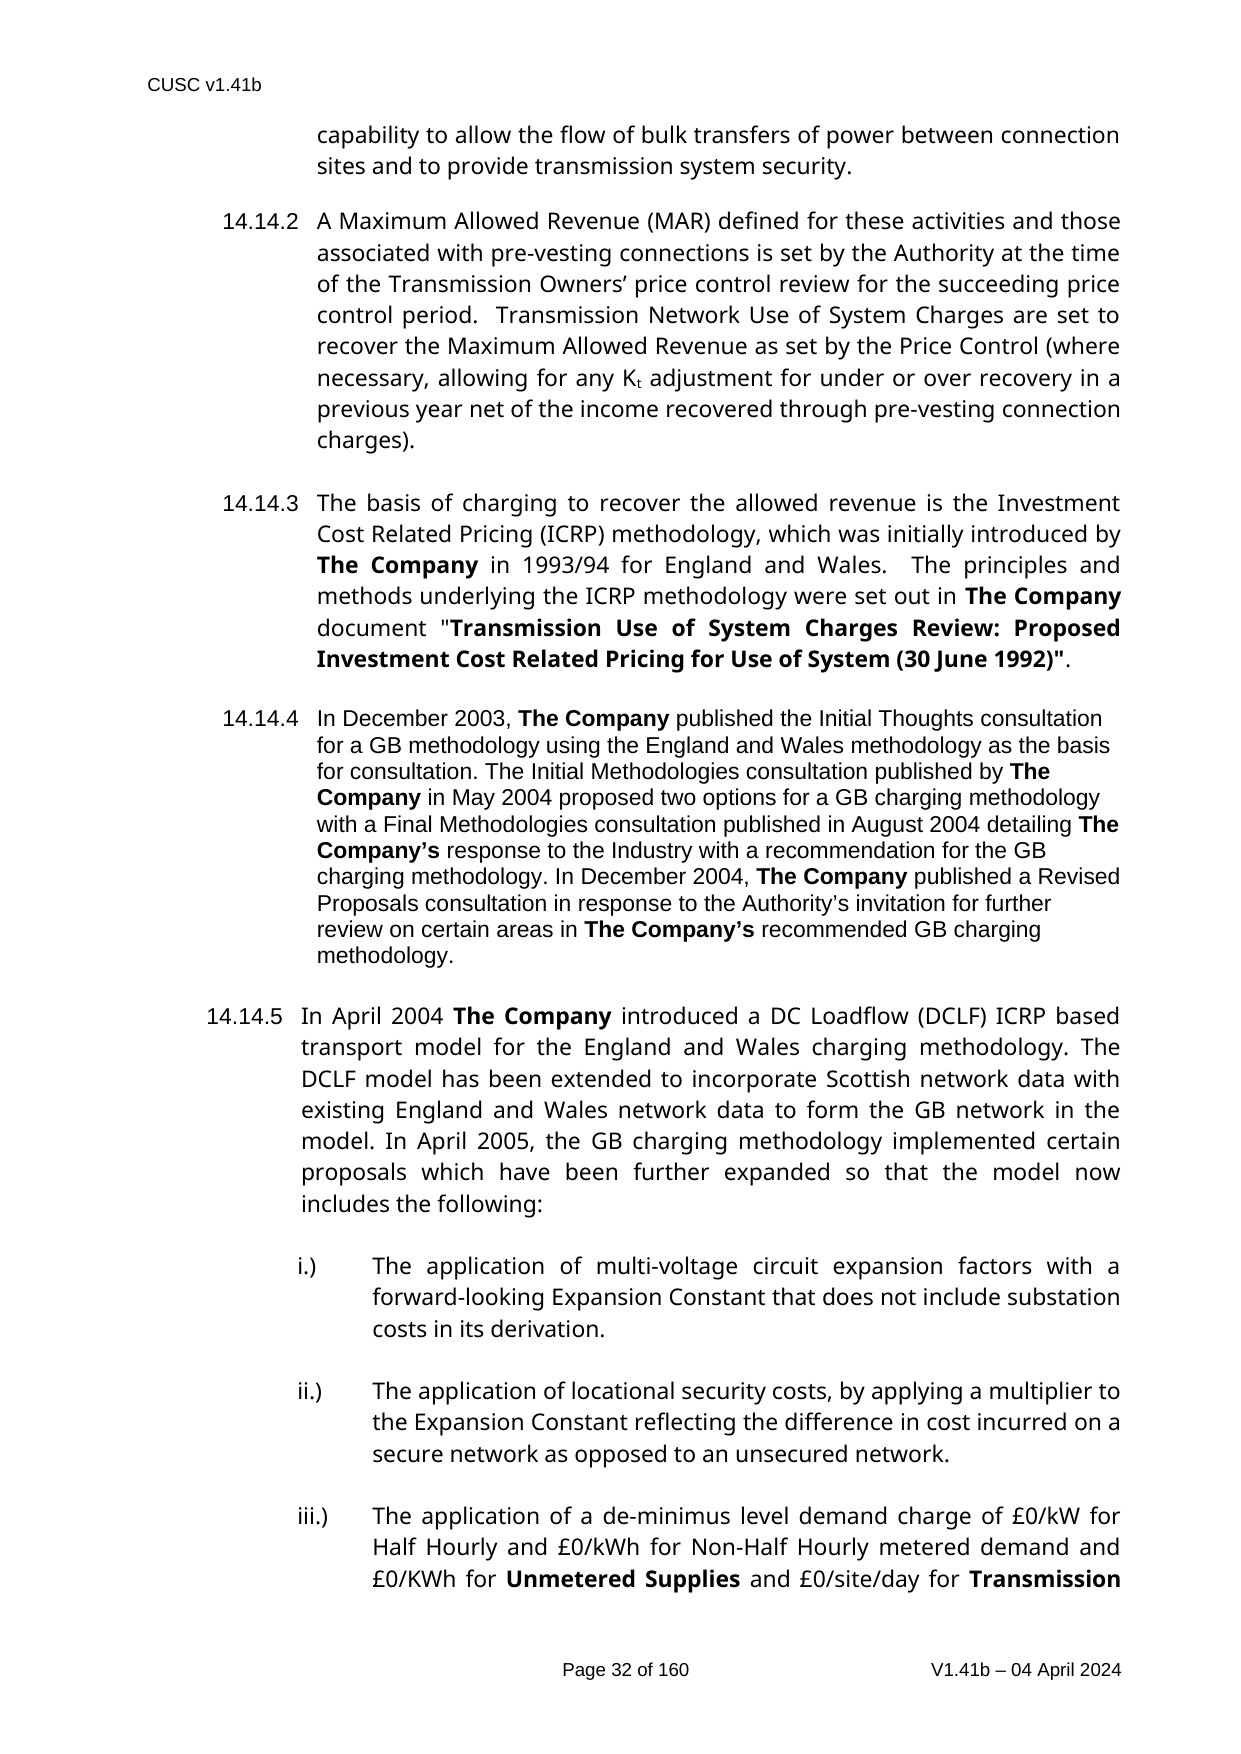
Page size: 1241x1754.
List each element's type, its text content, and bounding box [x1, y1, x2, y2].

list In April 2004 The Company introduced a DC Loadflow (DCLF) ICRP based transport model for the England and Wales charging methodology. The DCLF model has been extended to incorporate Scottish network data with existing England and Wales network data to form the GB network in the model. In April 2005, the GB charging methodology implemented certain proposals which have been further expanded so that the model now includes the following: [206, 1000, 1121, 1219]
list The application of locational security costs, by applying a multiplier to the Expansion Constant reflecting the difference in cost incurred on a secure network as opposed to an unsecured network. [297, 1375, 1121, 1469]
list A Maximum Allowed Revenue (MAR) defined for these activities and those associated with pre-vesting connections is set by the Authority at the time of the Transmission Owners’ price control review for the succeeding price control period. Transmission Network Use of System Charges are set to recover the Maximum Allowed Revenue as set by the Price Control (where necessary, allowing for any Kt adjustment for under or over recovery in a previous year net of the income recovered through pre-vesting connection charges). [222, 205, 1121, 455]
list In December 2003, The Company published the Initial Thoughts consultation for a GB methodology using the England and Wales methodology as the basis for consultation. The Initial Methodologies consultation published by The Company in May 2004 proposed two options for a GB charging methodology with a Final Methodologies consultation published in August 2004 detailing The Company’s response to the Industry with a recommendation for the GB charging methodology. In December 2004, The Company published a Revised Proposals consultation in response to the Authority’s invitation for further review on certain areas in The Company’s recommended GB charging methodology. [222, 705, 1121, 969]
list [297, 1500, 1121, 1594]
list The basis of charging to recover the allowed revenue is the Investment Cost Related Pricing (ICRP) methodology, which was initially introduced by The Company in 1993/94 for England and Wales. The principles and methods underlying the ICRP methodology were set out in The Company document "Transmission Use of System Charges Review: Proposed Investment Cost Related Pricing for Use of System (30 June 1992)". [222, 486, 1121, 674]
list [222, 119, 1121, 181]
list The application of multi-voltage circuit expansion factors with a forward-looking Expansion Constant that does not include substation costs in its derivation. [297, 1250, 1121, 1344]
